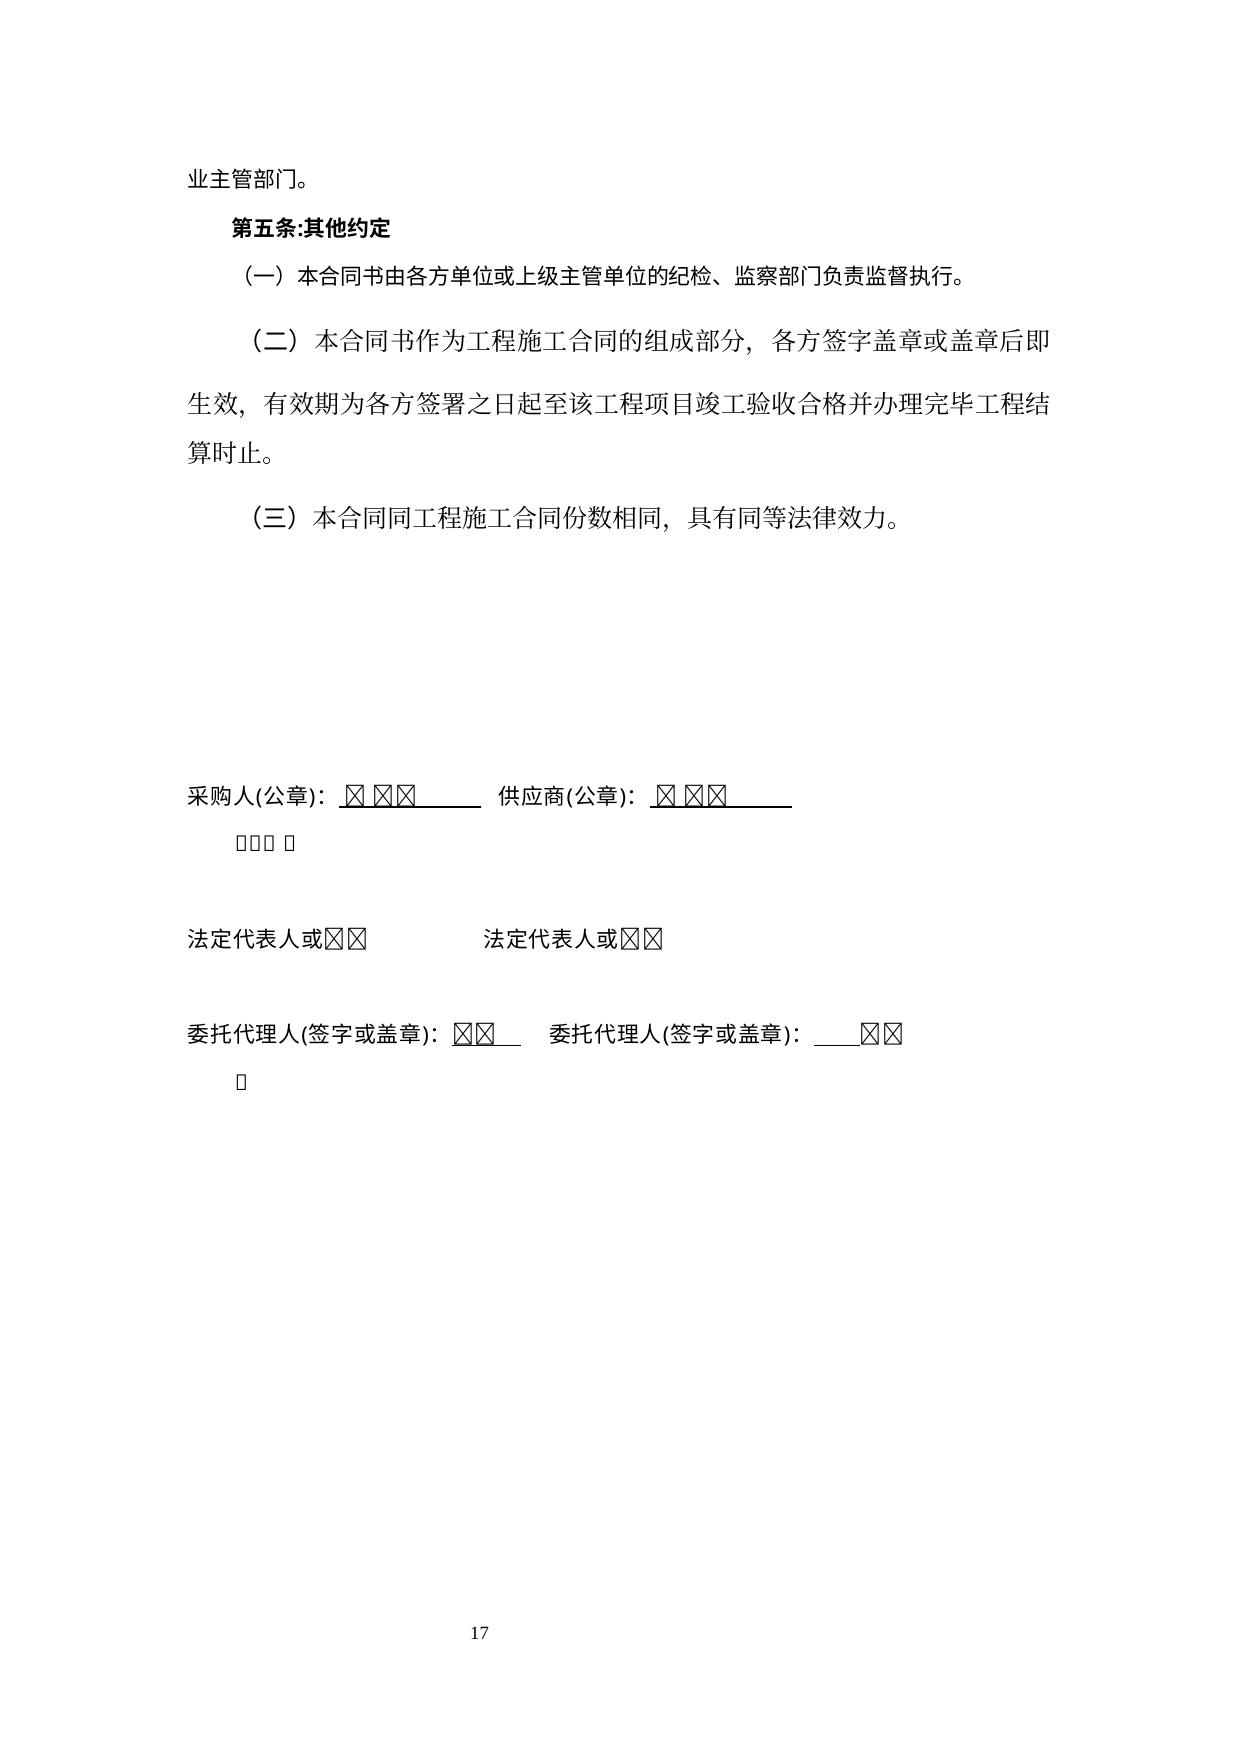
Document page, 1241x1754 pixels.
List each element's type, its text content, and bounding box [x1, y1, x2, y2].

list （一）本合同书由各方单位或上级主管单位的纪检、监察部门负责监督执行。 [187, 259, 1053, 291]
text 采购人(公章)：   供应商(公章)：   [187, 778, 1053, 811]
list （三）本合同同工程施工合同份数相同，具有同等法律效力。 [187, 484, 1053, 549]
list （二）本合同书作为工程施工合同的组成部分，各方签字盖章或盖章后即生效，有效期为各方签署之日起至该工程项目竣工验收合格并办理完毕工程结算时止。 [187, 307, 1053, 469]
text  [187, 1066, 1053, 1098]
text 法定代表人或 法定代表人或 [187, 921, 1053, 954]
text 第五条:其他约定 [187, 210, 1053, 243]
text 委托代理人(签字或盖章)： 委托代理人(签字或盖章)：  [187, 1017, 1053, 1050]
text   [187, 827, 1053, 859]
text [187, 162, 1053, 194]
